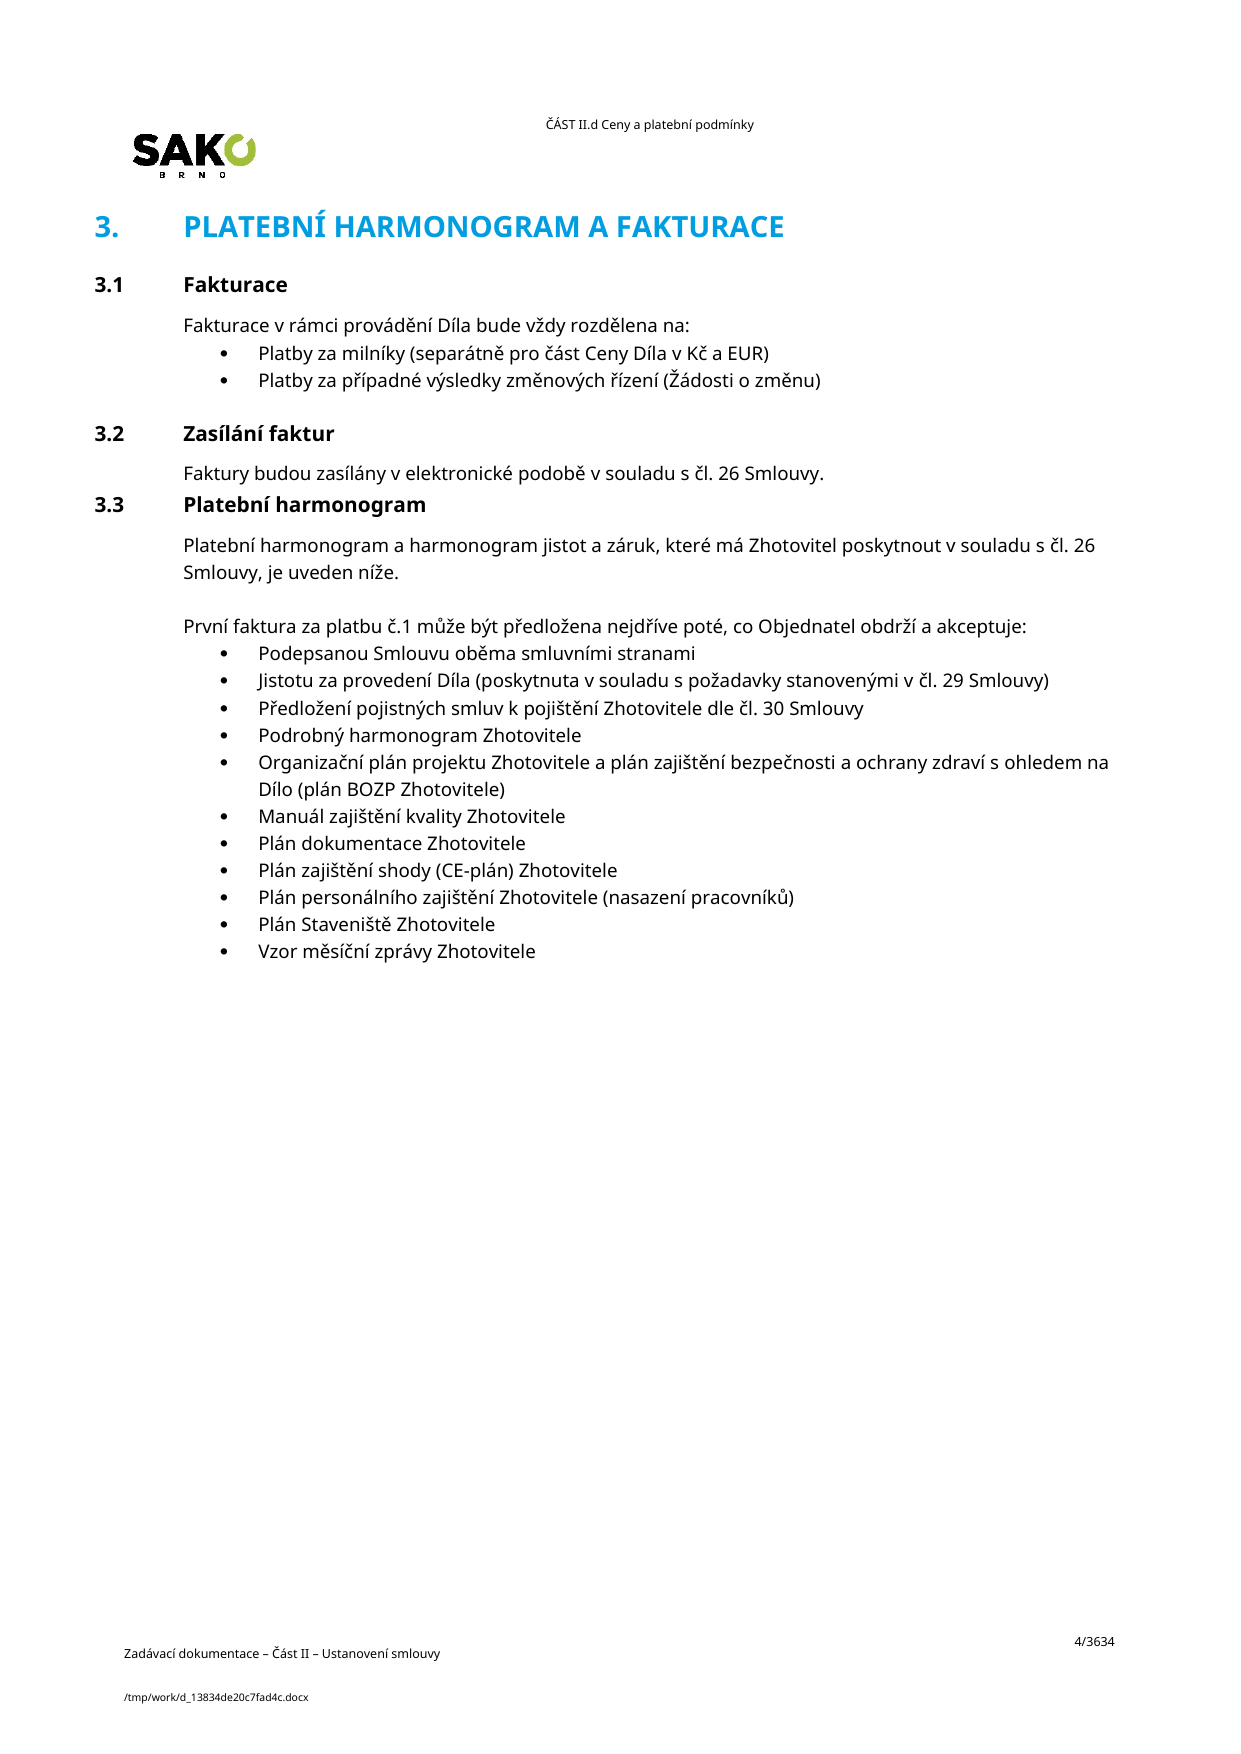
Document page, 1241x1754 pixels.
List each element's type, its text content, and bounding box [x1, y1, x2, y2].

list Plán Staveniště Zhotovitele [221, 910, 1116, 937]
list Vzor měsíční zprávy Zhotovitele [221, 937, 1116, 964]
subtitle Platební harmonogram a fakturace [94, 207, 1116, 246]
list Platby za milníky (separátně pro část Ceny Díla v Kč a EUR) [221, 338, 1116, 365]
list Plán personálního zajištění Zhotovitele (nasazení pracovníků) [221, 883, 1116, 910]
list Platby za případné výsledky změnových řízení (Žádosti o změnu) [221, 365, 1116, 392]
list Organizační plán projektu Zhotovitele a plán zajištění bezpečnosti a ochrany zdraví s ohledem na Dílo (plán BOZP Zhotovitele) [221, 747, 1116, 802]
subtitle Platební harmonogram [94, 490, 1116, 518]
text Faktury budou zasílány v elektronické podobě v souladu s čl. 26 Smlouvy. [183, 461, 1116, 486]
list Manuál zajištění kvality Zhotovitele [221, 802, 1116, 829]
list Předložení pojistných smluv k pojištění Zhotovitele dle čl. 30 Smlouvy [221, 693, 1116, 720]
list Jistotu za provedení Díla (poskytnuta v souladu s požadavky stanovenými v čl. 29 Smlouvy) [221, 666, 1116, 693]
list Plán dokumentace Zhotovitele [221, 829, 1116, 856]
subtitle Zasílání faktur [94, 419, 1116, 448]
text První faktura za platbu č.1 může být předložena nejdříve poté, co Objednatel obdrží a akceptuje: [183, 612, 1116, 639]
text Fakturace v rámci provádění Díla bude vždy rozdělena na: [183, 311, 1116, 338]
text Platební harmonogram a harmonogram jistot a záruk, které má Zhotovitel poskytnout v souladu s čl. 26 Smlouvy, je uveden níže. [183, 531, 1116, 585]
picture [132, 134, 256, 178]
subtitle Fakturace [94, 270, 1116, 299]
list Plán zajištění shody (CE-plán) Zhotovitele [221, 856, 1116, 883]
list Podrobný harmonogram Zhotovitele [221, 720, 1116, 747]
list Podepsanou Smlouvu oběma smluvními stranami [221, 639, 1116, 666]
